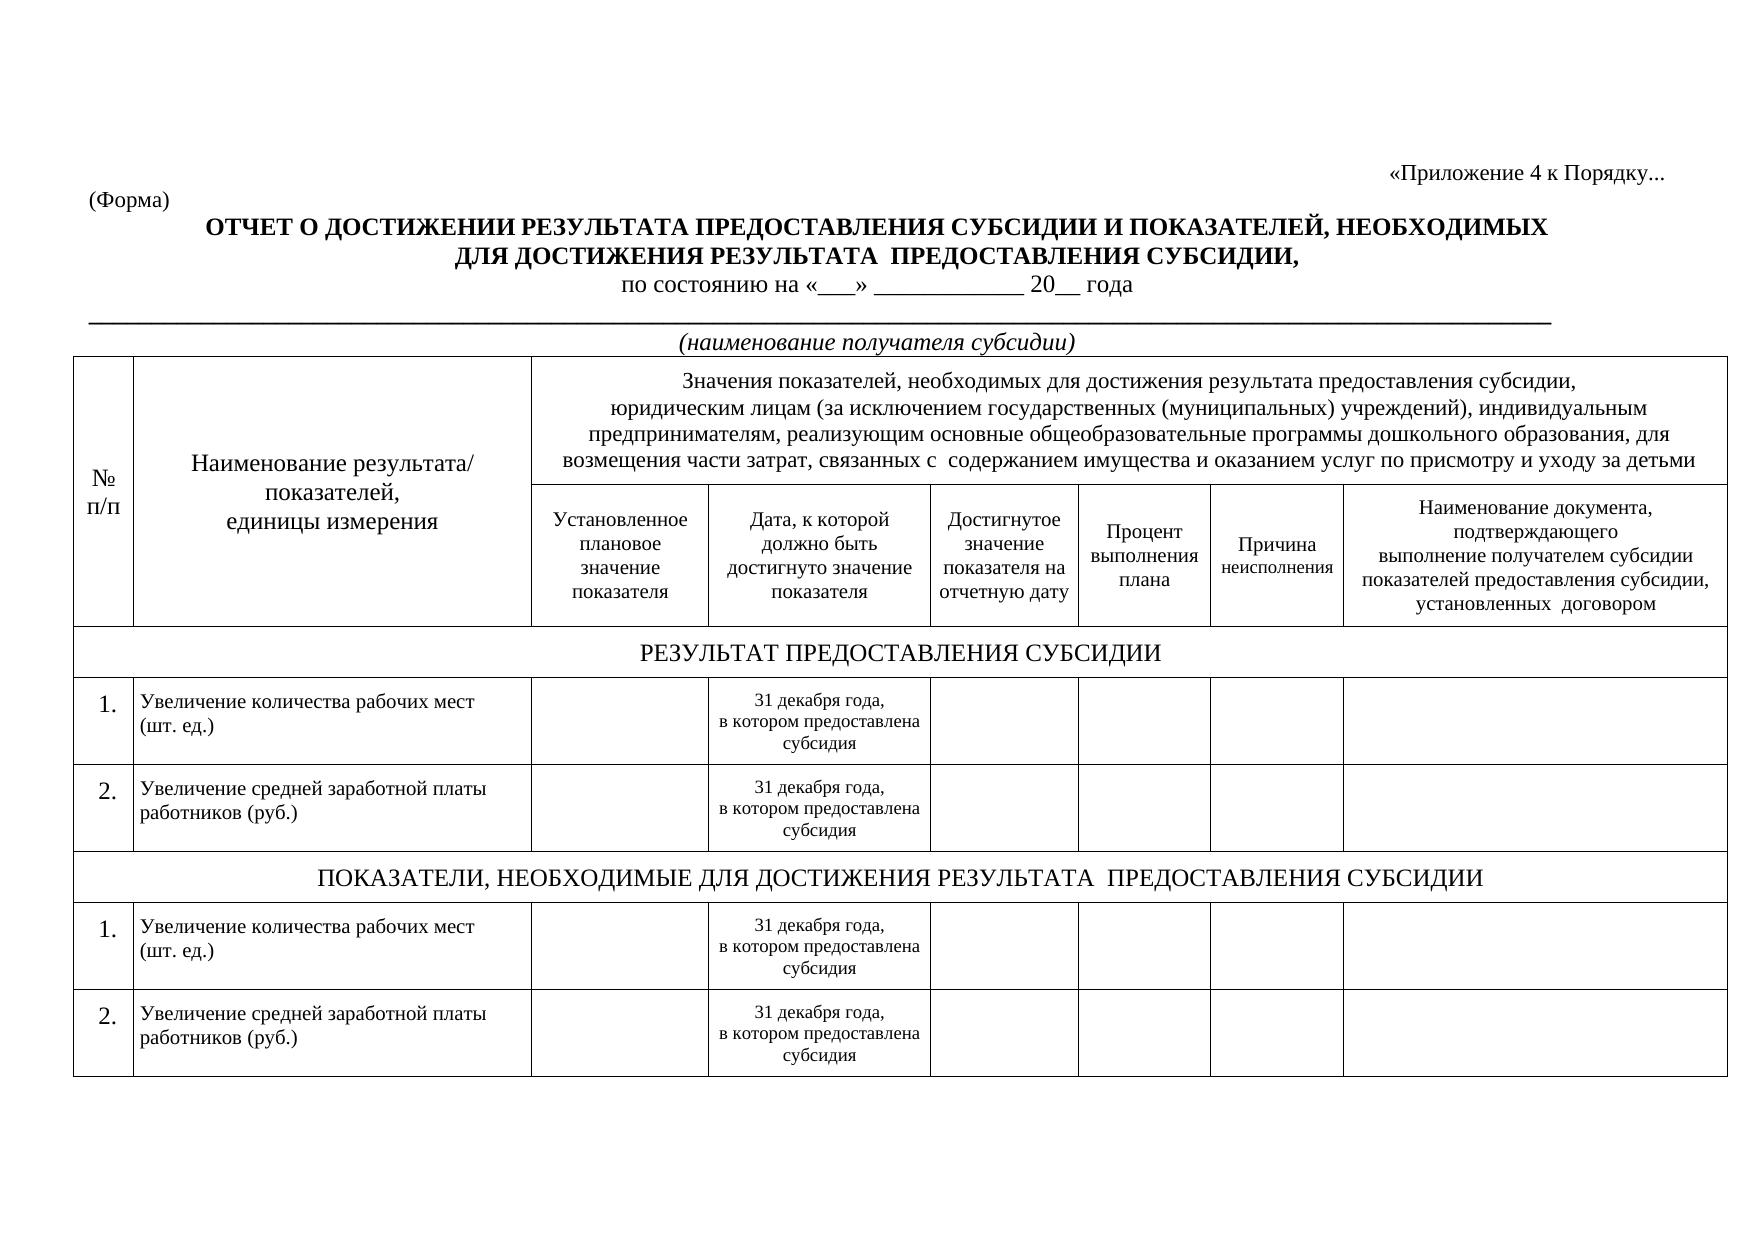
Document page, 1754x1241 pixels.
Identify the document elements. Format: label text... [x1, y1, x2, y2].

table_cell [74, 678, 133, 764]
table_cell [709, 903, 930, 989]
table_cell [1079, 990, 1210, 1076]
table_cell [532, 990, 708, 1076]
table_cell [1079, 903, 1210, 989]
text _____________________________________________________________________________________________________________________ [89, 298, 1665, 327]
table_cell [1344, 990, 1727, 1076]
table_cell [1211, 765, 1343, 851]
table_cell Дата, к которой должно быть достигнуто значение показателя [709, 485, 930, 626]
table_cell [931, 678, 1078, 764]
table_cell [532, 903, 708, 989]
table_cell [74, 765, 133, 851]
table_cell 2. [74, 990, 133, 1076]
text (наименование получателя субсидии) [89, 327, 1665, 356]
table_cell [1344, 903, 1727, 989]
table_cell 31 декабря года, в котором предоставлена субсидия [709, 678, 930, 764]
text по состоянию на «___» ____________ 20__ года [89, 269, 1665, 298]
table_cell 31 декабря года, в котором предоставлена субсидия [709, 765, 930, 851]
table_cell Увеличение средней заработной платы работников (руб.) [134, 765, 531, 851]
table_cell [1344, 765, 1727, 851]
table_cell [1079, 765, 1210, 851]
table_cell [532, 678, 708, 764]
table_cell Установленное плановое значение показателя [532, 485, 708, 626]
table_cell [532, 765, 708, 851]
table_cell РЕЗУЛЬТАТ ПРЕДОСТАВЛЕНИЯ СУБСИДИИ [74, 627, 1727, 677]
table_cell [1079, 678, 1210, 764]
table_cell [1211, 903, 1343, 989]
text ДЛЯ ДОСТИЖЕНИЯ РЕЗУЛЬТАТА ПРЕДОСТАВЛЕНИЯ СУБСИДИИ, [89, 241, 1665, 269]
table_cell Процент выполнения плана [1079, 485, 1210, 626]
table_cell Увеличение количества рабочих мест (шт. ед.) [134, 903, 531, 989]
table_cell ПОКАЗАТЕЛИ, НЕОБХОДИМЫЕ ДЛЯ ДОСТИЖЕНИЯ РЕЗУЛЬТАТА ПРЕДОСТАВЛЕНИЯ СУБСИДИИ [74, 852, 1727, 902]
table_cell [1211, 990, 1343, 1076]
text ОТЧЕТ О ДОСТИЖЕНИИ РЕЗУЛЬТАТА ПРЕДОСТАВЛЕНИЯ СУБСИДИИ И ПОКАЗАТЕЛЕЙ, НЕОБХОДИМЫХ [89, 212, 1665, 241]
table_cell [931, 990, 1078, 1076]
table_cell 1. [74, 903, 133, 989]
table_cell Причина неисполнения [1211, 485, 1343, 626]
table_header № п/п [74, 357, 133, 626]
table_cell Достигнутое значение показателя на отчетную дату [931, 485, 1078, 626]
table_cell [1211, 678, 1343, 764]
text «Приложение 4 к Порядку... [89, 159, 1665, 186]
table_cell [1344, 678, 1727, 764]
table_cell Наименование документа, подтверждающего выполнение получателем субсидии показателей предоставления субсидии, установленных договором [1344, 485, 1727, 626]
table_header Значения показателей, необходимых для достижения результата предоставления субсидии, юридическим лицам (за исключением государственных (муниципальных) учреждений), индивидуальным предпринимателям, реализующим основные общеобразовательные программы дошкольного образования, для возмещения части затрат, связанных с содержанием имущества и оказанием услуг по присмотру и уходу за детьми [532, 357, 1727, 483]
table_cell Увеличение средней заработной платы работников (руб.) [134, 990, 531, 1076]
table_cell [931, 903, 1078, 989]
table_cell Увеличение количества рабочих мест (шт. ед.) [134, 678, 531, 764]
table_header Наименование результата/ показателей, единицы измерения [134, 357, 531, 626]
table_cell [931, 765, 1078, 851]
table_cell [709, 990, 930, 1076]
text (Форма) [89, 186, 1665, 212]
